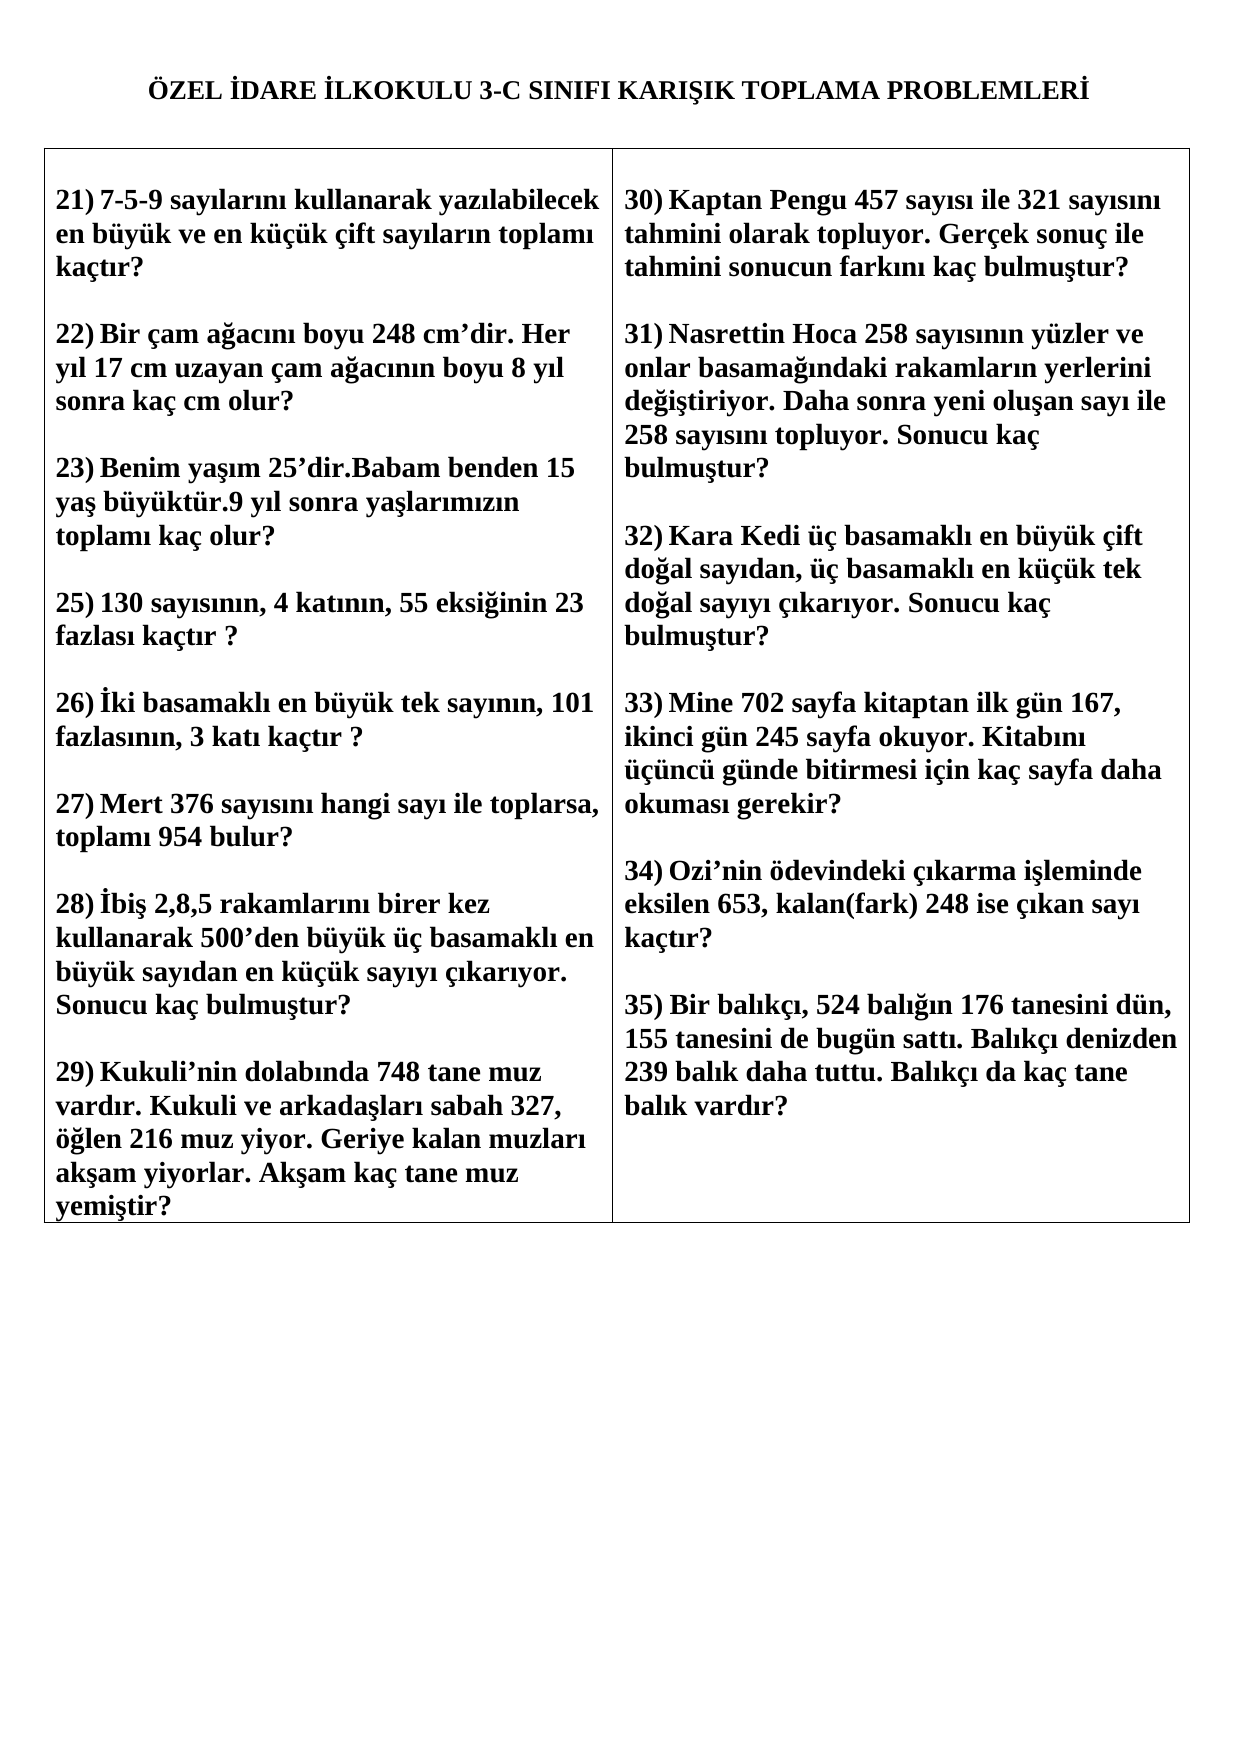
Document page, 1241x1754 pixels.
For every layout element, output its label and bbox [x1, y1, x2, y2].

table_header [613, 149, 1189, 1222]
table_header [45, 149, 612, 1222]
